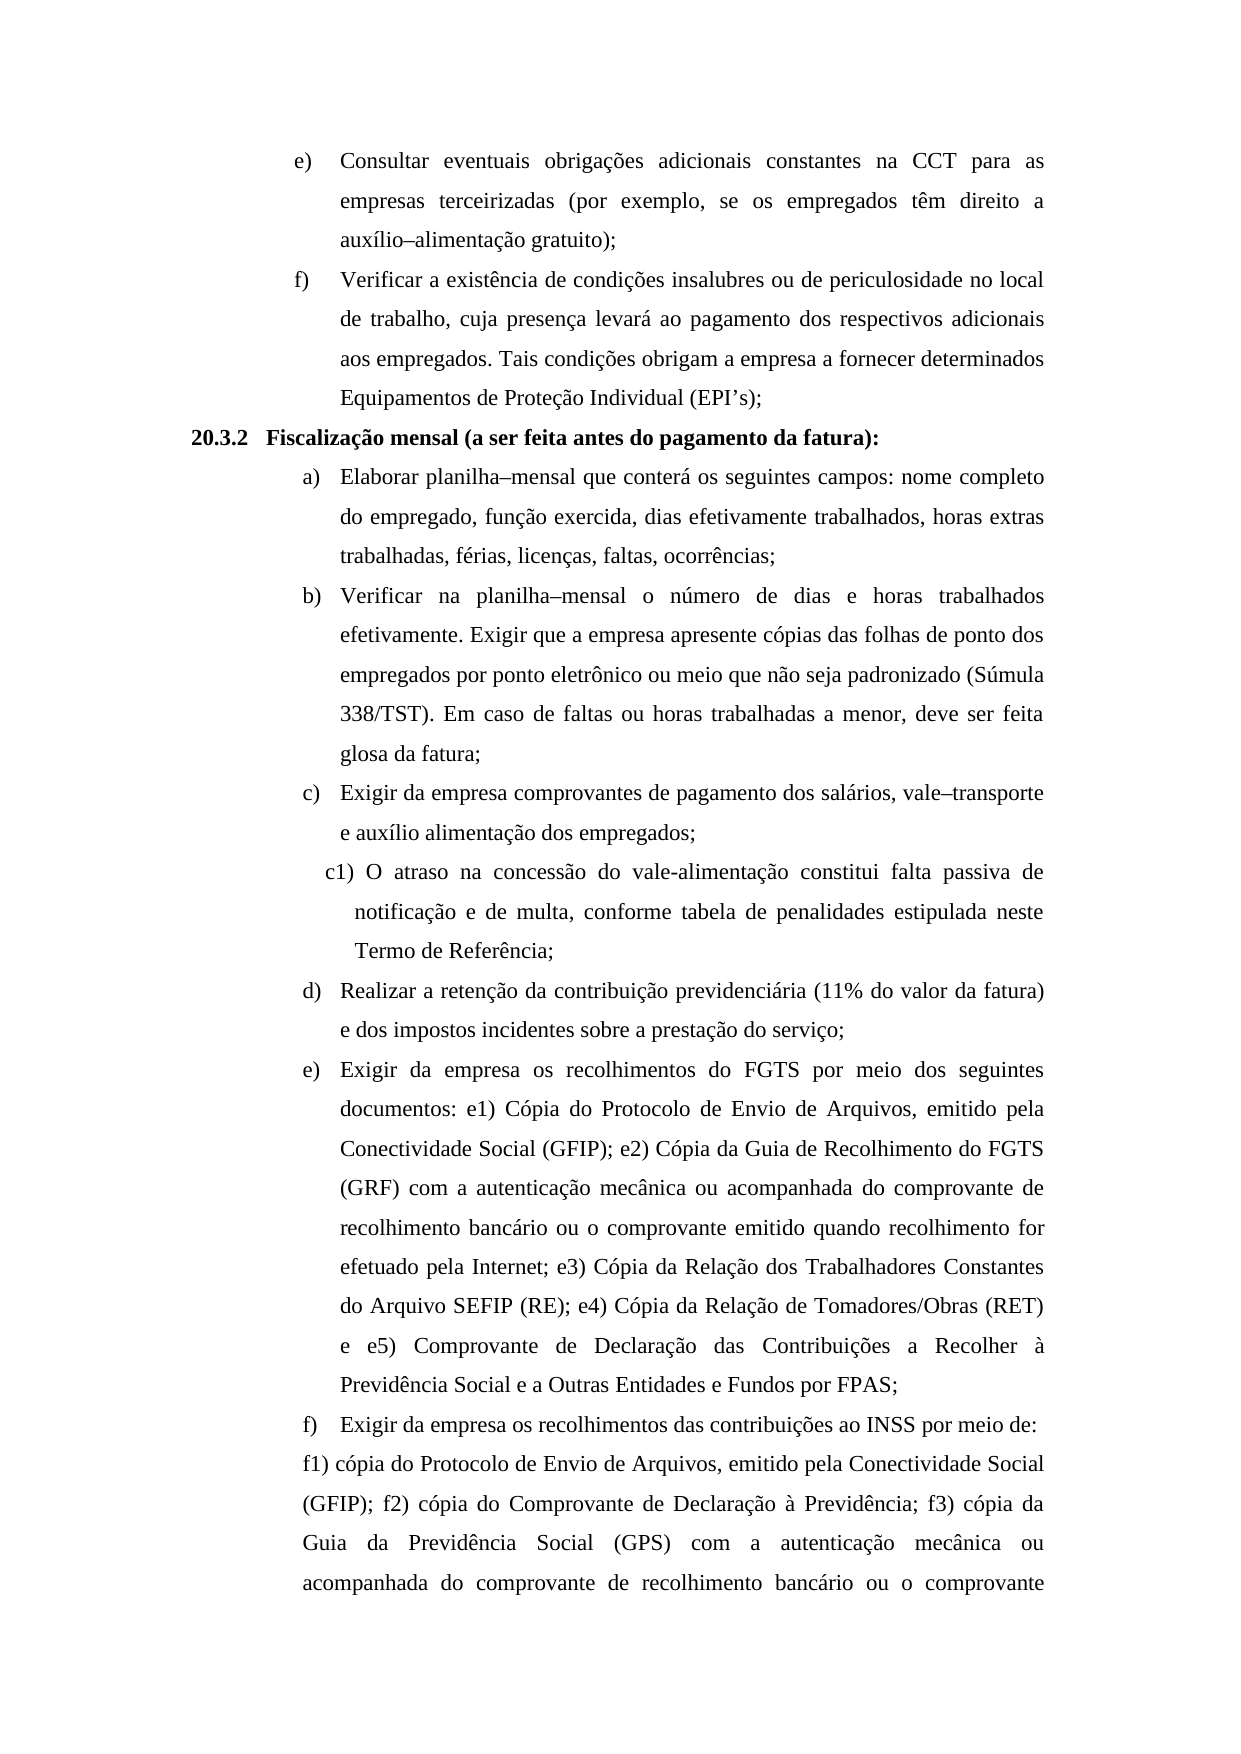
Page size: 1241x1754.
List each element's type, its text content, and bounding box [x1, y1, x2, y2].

list Consultar eventuais obrigações adicionais constantes na CCT para as empresas terceirizadas (por exemplo, se os empregados têm direito a auxílio–alimentação gratuito); [294, 148, 1045, 253]
list Verificar na planilha–mensal o número de dias e horas trabalhados efetivamente. Exigir que a empresa apresente cópias das folhas de ponto dos empregados por ponto eletrônico ou meio que não seja padronizado (Súmula 338/TST). Em caso de faltas ou horas trabalhadas a menor, deve ser feita glosa da fatura; [302, 582, 1045, 766]
list Fiscalização mensal (a ser feita antes do pagamento da fatura): [191, 424, 1045, 450]
list Verificar a existência de condições insalubres ou de periculosidade no local de trabalho, cuja presença levará ao pagamento dos respectivos adicionais aos empregados. Tais condições obrigam a empresa a fornecer determinados Equipamentos de Proteção Individual (EPI’s); [294, 266, 1045, 411]
list Exigir da empresa os recolhimentos das contribuições ao INSS por meio de: [302, 1411, 1045, 1437]
list Exigir da empresa os recolhimentos do FGTS por meio dos seguintes documentos: e1) Cópia do Protocolo de Envio de Arquivos, emitido pela Conectividade Social (GFIP); e2) Cópia da Guia de Recolhimento do FGTS (GRF) com a autenticação mecânica ou acompanhada do comprovante de recolhimento bancário ou o comprovante emitido quando recolhimento for efetuado pela Internet; e3) Cópia da Relação dos Trabalhadores Constantes do Arquivo SEFIP (RE); e4) Cópia da Relação de Tomadores/Obras (RET) e e5) Comprovante de Declaração das Contribuições a Recolher à Previdência Social e a Outras Entidades e Fundos por FPAS; [302, 1056, 1045, 1398]
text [302, 1450, 1045, 1595]
text c1) O atraso na concessão do vale-alimentação constitui falta passiva de notificação e de multa, conforme tabela de penalidades estipulada neste Termo de Referência; [325, 858, 1045, 963]
list Elaborar planilha–mensal que conterá os seguintes campos: nome completo do empregado, função exercida, dias efetivamente trabalhados, horas extras trabalhadas, férias, licenças, faltas, ocorrências; [302, 463, 1045, 569]
list Realizar a retenção da contribuição previdenciária (11% do valor da fatura) e dos impostos incidentes sobre a prestação do serviço; [302, 977, 1045, 1042]
list Exigir da empresa comprovantes de pagamento dos salários, vale–transporte e auxílio alimentação dos empregados; [302, 779, 1045, 845]
